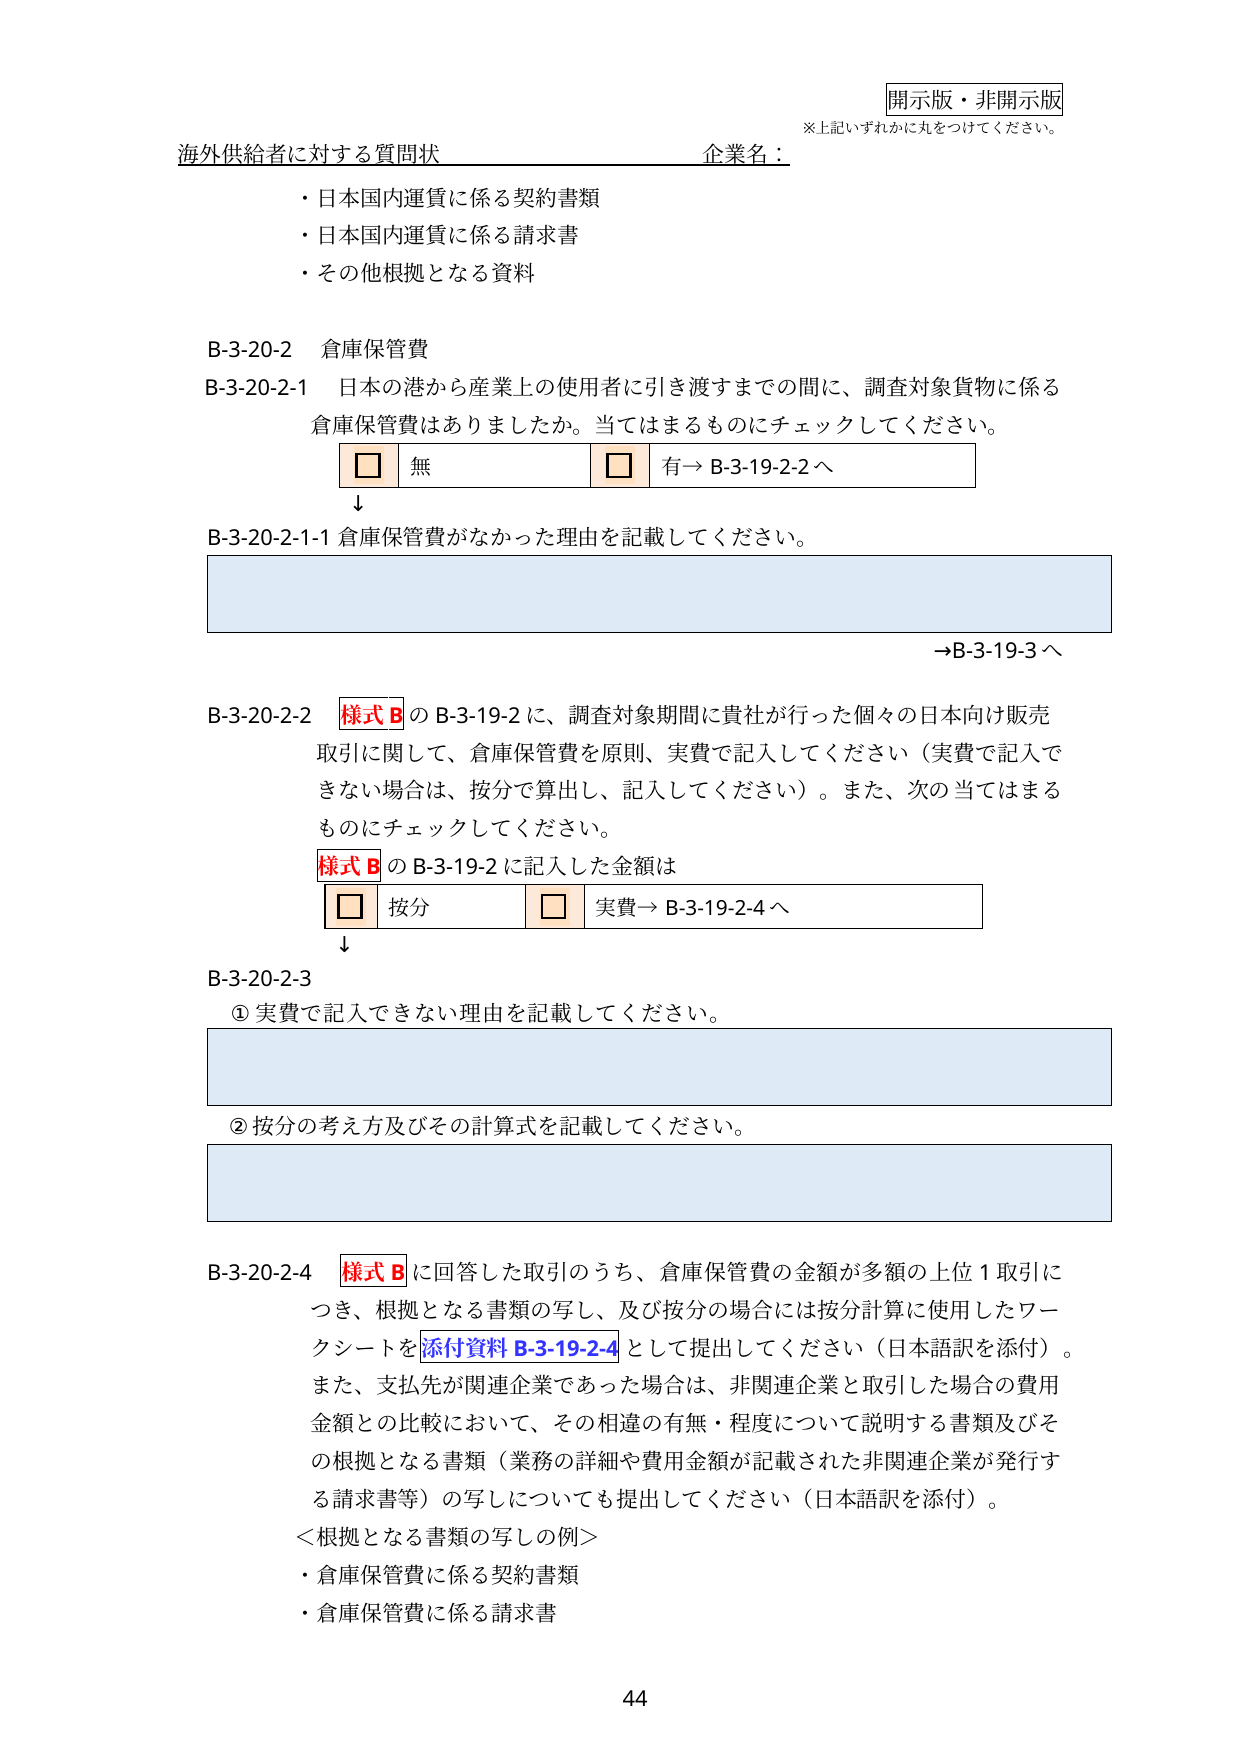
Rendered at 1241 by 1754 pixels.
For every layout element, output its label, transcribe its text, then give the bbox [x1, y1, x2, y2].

text ＜根拠となる書類の写しの例＞ [251, 1517, 1063, 1555]
subtitle 様式Bに回答した取引のうち、倉庫保管費の金額が多額の上位1取引につき、根拠となる書類の写し、及び按分の場合には按分計算に使用したワークシートを添付資料B-3-19-2-4として提出してください（日本語訳を添付）。また、支払先が関連企業であった場合は、非関連企業と取引した場合の費用金額との比較において、その相違の有無・程度について説明する書類及びその根拠となる書類（業務の詳細や費用金額が記載された非関連企業が発行する請求書等）の写しについても提出してください（日本語訳を添付）。 [207, 1252, 1063, 1517]
text ・その他根拠となる資料 [272, 253, 1063, 291]
table_header [340, 444, 398, 487]
subtitle 倉庫保管費 [207, 329, 1063, 367]
subtitle 日本の港から産業上の使用者に引き渡すまでの間に、調査対象貨物に係る倉庫保管費はありましたか。当てはまるものにチェックしてください。 [204, 367, 1063, 443]
text ・倉庫保管費に係る請求書 [272, 1593, 1063, 1631]
table_header [591, 444, 649, 487]
table_header 実費→ B-3-19-2-4へ [585, 885, 982, 928]
subtitle 倉庫保管費がなかった理由を記載してください。 [207, 517, 1063, 555]
table_header [326, 885, 377, 928]
text ・日本国内運賃に係る請求書 [272, 216, 1063, 253]
text →B-3-19-3へ [338, 633, 1063, 665]
subtitle 様式BのB-3-19-2に、調査対象期間に貴社が行った個々の日本向け販売 [207, 695, 1063, 733]
text 取引に関して、倉庫保管費を原則、実費で記入してください（実費で記入できない場合は、按分で算出し、記入してください）。また、次の当てはまるものにチェックしてください。 [316, 733, 1063, 846]
text ①実費で記入できない理由を記載してください。 [207, 997, 1063, 1028]
table_header [208, 1029, 1111, 1105]
table_header [526, 885, 584, 928]
text 様式BのB-3-19-2に記入した金額は [207, 846, 1063, 884]
table_header 無 [399, 444, 590, 487]
text ②按分の考え方及びその計算式を記載してください。 [207, 1106, 1063, 1144]
text ・倉庫保管費に係る契約書類 [272, 1555, 1063, 1593]
text ・日本国内運賃に係る契約書類 [272, 178, 1063, 216]
table_header [208, 556, 1111, 632]
text ↓ [281, 929, 1063, 959]
table_header [208, 1145, 1111, 1221]
text ↓ [207, 488, 1063, 517]
table_header 有→ B-3-19-2-2へ [650, 444, 975, 487]
table_header 按分 [378, 885, 525, 928]
